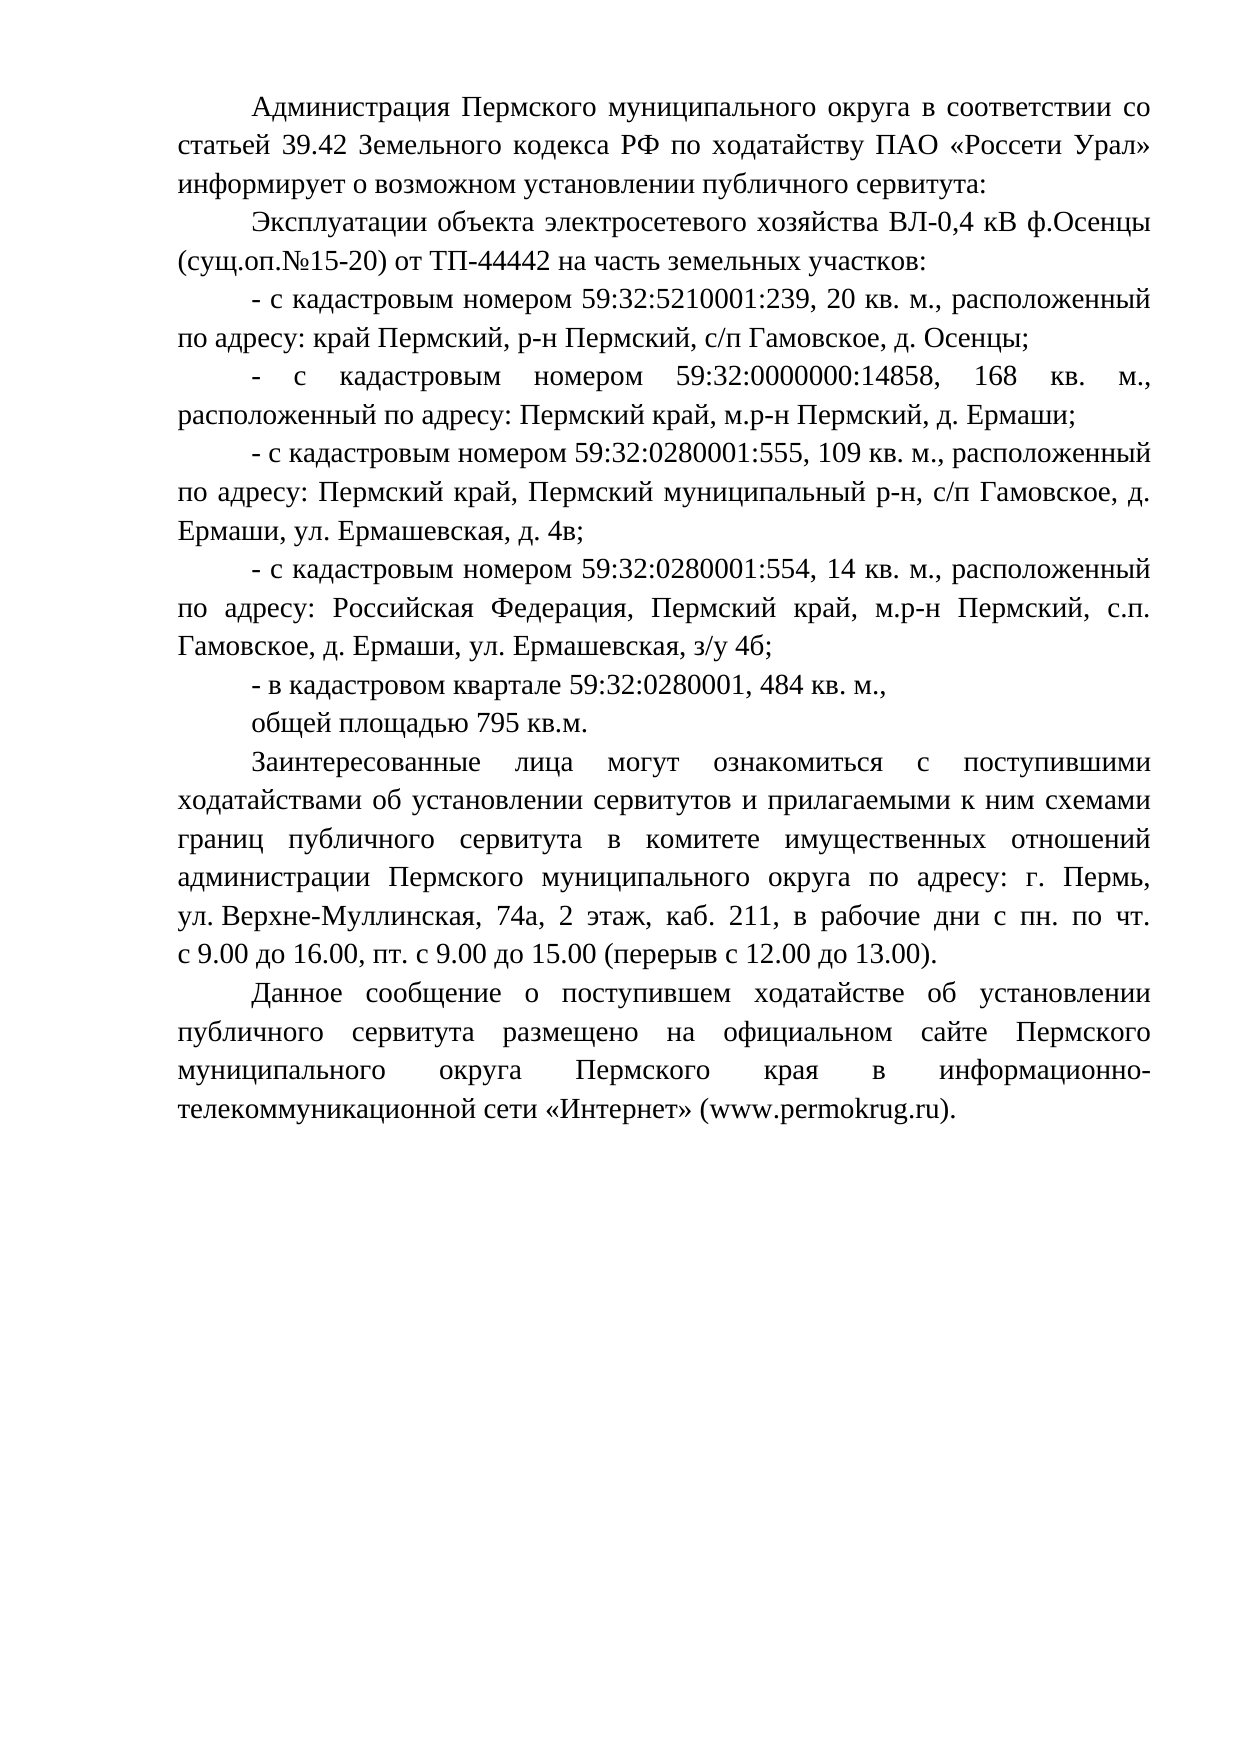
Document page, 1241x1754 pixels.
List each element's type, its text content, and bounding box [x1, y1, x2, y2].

list Заинтересованные лица могут ознакомиться с поступившими ходатайствами об установлении сервитутов и прилагаемыми к ним схемами границ публичного сервитута в комитете имущественных отношений администрации Пермского муниципального округа по адресу: г. Пермь, ул. Верхне-Муллинская, 74а, 2 этаж, каб. 211, в рабочие дни с пн. по чт. с 9.00 до 16.00, пт. с 9.00 до 15.00 (перерыв с 12.00 до 13.00). [177, 744, 1152, 970]
text Данное сообщение о поступившем ходатайстве об установлении публичного сервитута размещено на официальном сайте Пермского муниципального округа Пермского края в информационно-телекоммуникационной сети «Интернет» (www.permokrug.ru). [177, 975, 1152, 1124]
text Администрация Пермского муниципального округа в соответствии со статьей 39.42 Земельного кодекса РФ по ходатайству ПАО «Россети Урал» информирует о возможном установлении публичного сервитута: [177, 89, 1152, 199]
list - с кадастровым номером 59:32:0280001:554, 14 кв. м., расположенный по адресу: Российская Федерация, Пермский край, м.р-н Пермский, с.п. Гамовское, д. Ермаши, ул. Ермашевская, з/у 4б; [177, 551, 1152, 662]
list - в кадастровом квартале 59:32:0280001, 484 кв. м., [177, 667, 1152, 700]
list общей площадью 795 кв.м. [177, 705, 1152, 739]
list - с кадастровым номером 59:32:0280001:555, 109 кв. м., расположенный по адресу: Пермский край, Пермский муниципальный р-н, с/п Гамовское, д. Ермаши, ул. Ермашевская, д. 4в; [177, 436, 1152, 546]
list Эксплуатации объекта электросетевого хозяйства ВЛ-0,4 кВ ф.Осенцы (сущ.оп.№15-20) от ТП-44442 на часть земельных участков: [177, 204, 1152, 276]
list - с кадастровым номером 59:32:0000000:14858, 168 кв. м., расположенный по адресу: Пермский край, м.р-н Пермский, д. Ермаши; [177, 358, 1152, 431]
list - с кадастровым номером 59:32:5210001:239, 20 кв. м., расположенный по адресу: край Пермский, р-н Пермский, с/п Гамовское, д. Осенцы; [177, 281, 1152, 353]
